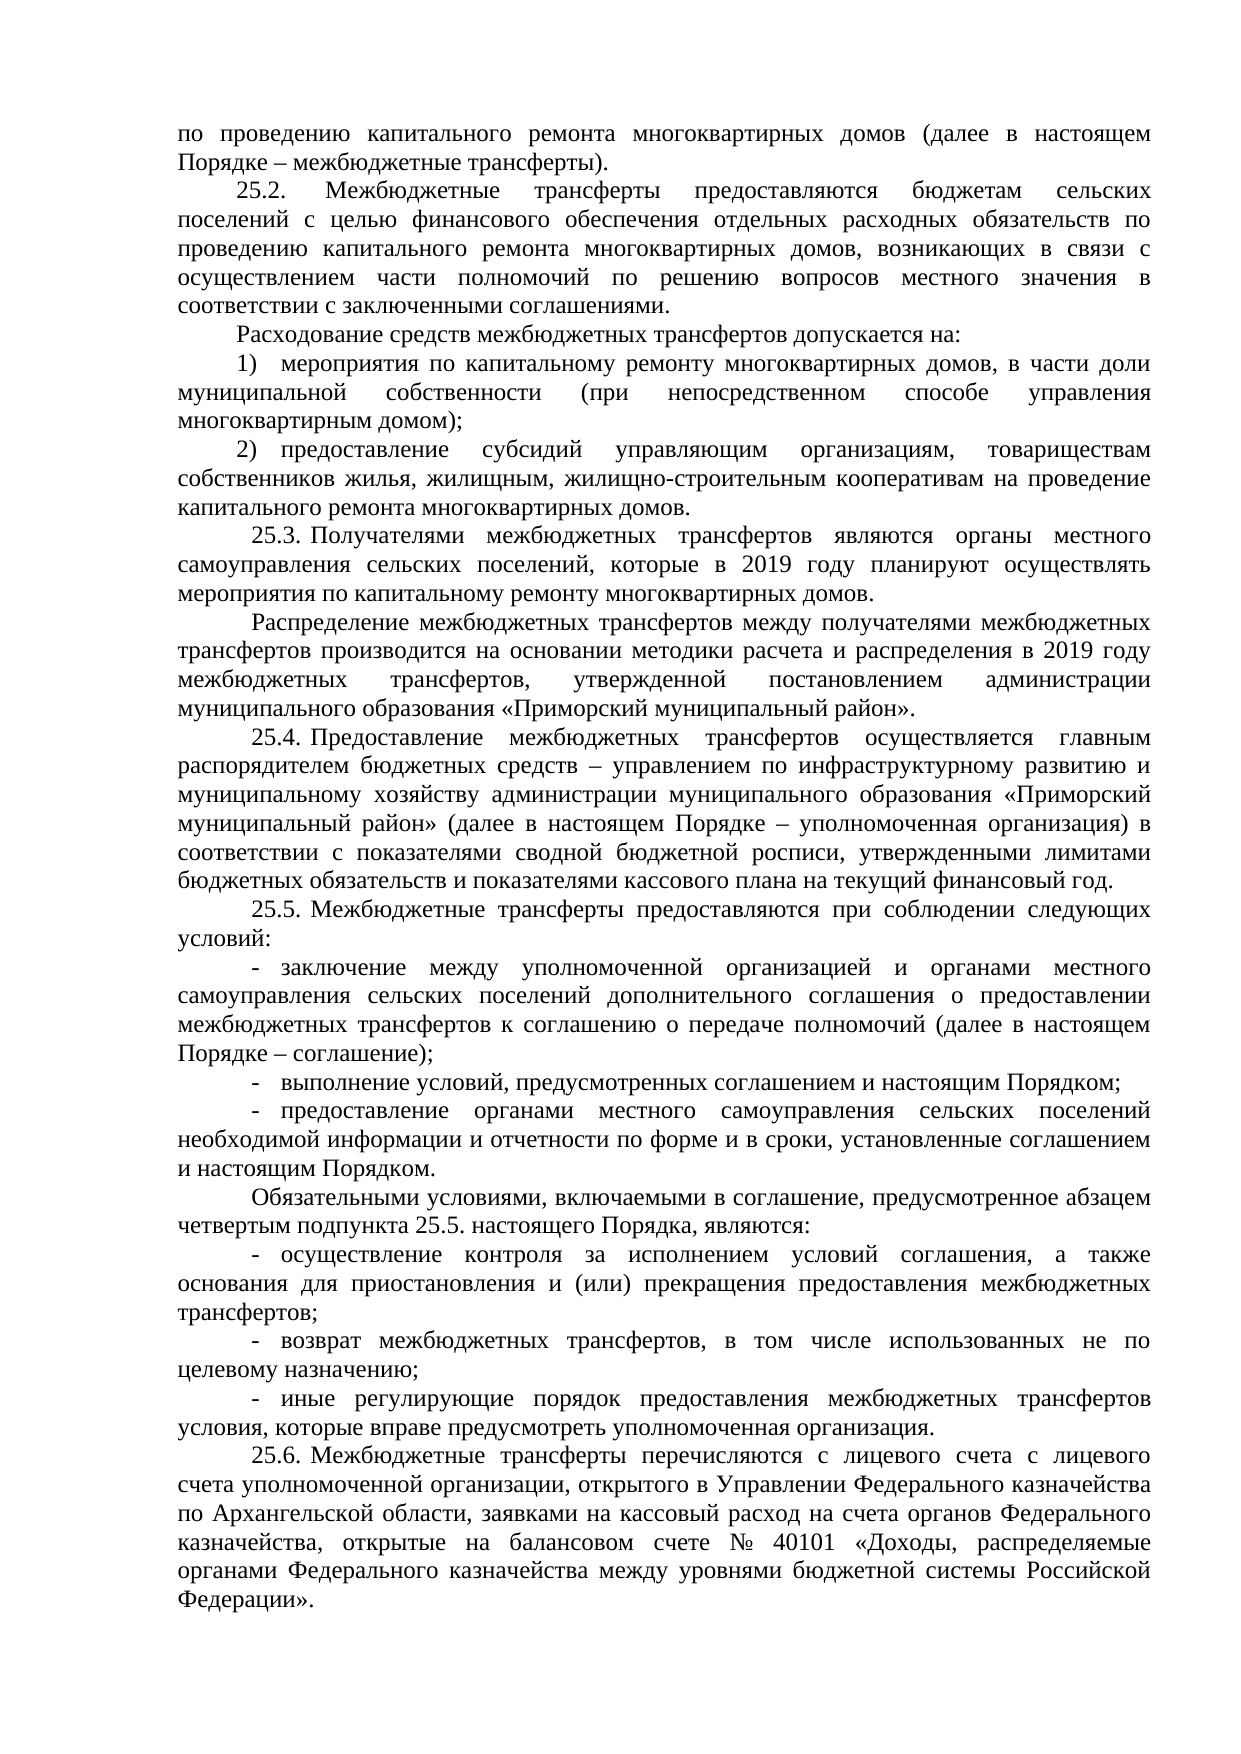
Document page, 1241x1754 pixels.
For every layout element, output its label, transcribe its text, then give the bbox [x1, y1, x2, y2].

text Обязательными условиями, включаемыми в соглашение, предусмотренное абзацем четвертым подпункта 25.5. настоящего Порядка, являются: [177, 1182, 1152, 1239]
text 25.6. Межбюджетные трансферты перечисляются с лицевого счета с лицевого счета уполномоченной организации, открытого в Управлении Федерального казначейства по Архангельской области, заявками на кассовый расход на счета органов Федерального казначейства, открытые на балансовом счете № 40101 «Доходы, распределяемые органами Федерального казначейства между уровнями бюджетной системы Российской Федерации». [177, 1441, 1152, 1613]
list мероприятия по капитальному ремонту многоквартирных домов, в части доли муниципальной собственности (при непосредственном способе управления многоквартирным домом); [177, 348, 1152, 434]
text 25.5. Межбюджетные трансферты предоставляются при соблюдении следующих условий: [177, 894, 1152, 952]
text 25.4. Предоставление межбюджетных трансфертов осуществляется главным распорядителем бюджетных средств – управлением по инфраструктурному развитию и муниципальному хозяйству администрации муниципального образования «Приморский муниципальный район» (далее в настоящем Порядке – уполномоченная организация) в соответствии с показателями сводной бюджетной росписи, утвержденными лимитами бюджетных обязательств и показателями кассового плана на текущий финансовый год. [177, 722, 1152, 894]
text - предоставление органами местного самоуправления сельских поселений необходимой информации и отчетности по форме и в сроки, установленные соглашением и настоящим Порядком. [177, 1096, 1152, 1182]
text Распределение межбюджетных трансфертов между получателями межбюджетных трансфертов производится на основании методики расчета и распределения в 2019 году межбюджетных трансфертов, утвержденной постановлением администрации муниципального образования «Приморский муниципальный район». [177, 607, 1152, 722]
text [177, 118, 1152, 176]
text - иные регулирующие порядок предоставления межбюджетных трансфертов условия, которые вправе предусмотреть уполномоченная организация. [177, 1383, 1152, 1441]
text Расходование средств межбюджетных трансфертов допускается на: [177, 319, 1152, 348]
text - возврат межбюджетных трансфертов, в том числе использованных не по целевому назначению; [177, 1326, 1152, 1383]
text 25.2. Межбюджетные трансферты предоставляются бюджетам сельских поселений с целью финансового обеспечения отдельных расходных обязательств по проведению капитального ремонта многоквартирных домов, возникающих в связи с осуществлением части полномочий по решению вопросов местного значения в соответствии с заключенными соглашениями. [177, 176, 1152, 319]
text 25.3. Получателями межбюджетных трансфертов являются органы местного самоуправления сельских поселений, которые в 2019 году планируют осуществлять мероприятия по капитальному ремонту многоквартирных домов. [177, 521, 1152, 607]
text - выполнение условий, предусмотренных соглашением и настоящим Порядком; [177, 1067, 1152, 1096]
text - осуществление контроля за исполнением условий соглашения, а также основания для приостановления и (или) прекращения предоставления межбюджетных трансфертов; [177, 1239, 1152, 1326]
text - заключение между уполномоченной организацией и органами местного самоуправления сельских поселений дополнительного соглашения о предоставлении межбюджетных трансфертов к соглашению о передаче полномочий (далее в настоящем Порядке – соглашение); [177, 952, 1152, 1067]
list предоставление субсидий управляющим организациям, товариществам собственников жилья, жилищным, жилищно-строительным кооперативам на проведение капитального ремонта многоквартирных домов. [177, 434, 1152, 521]
